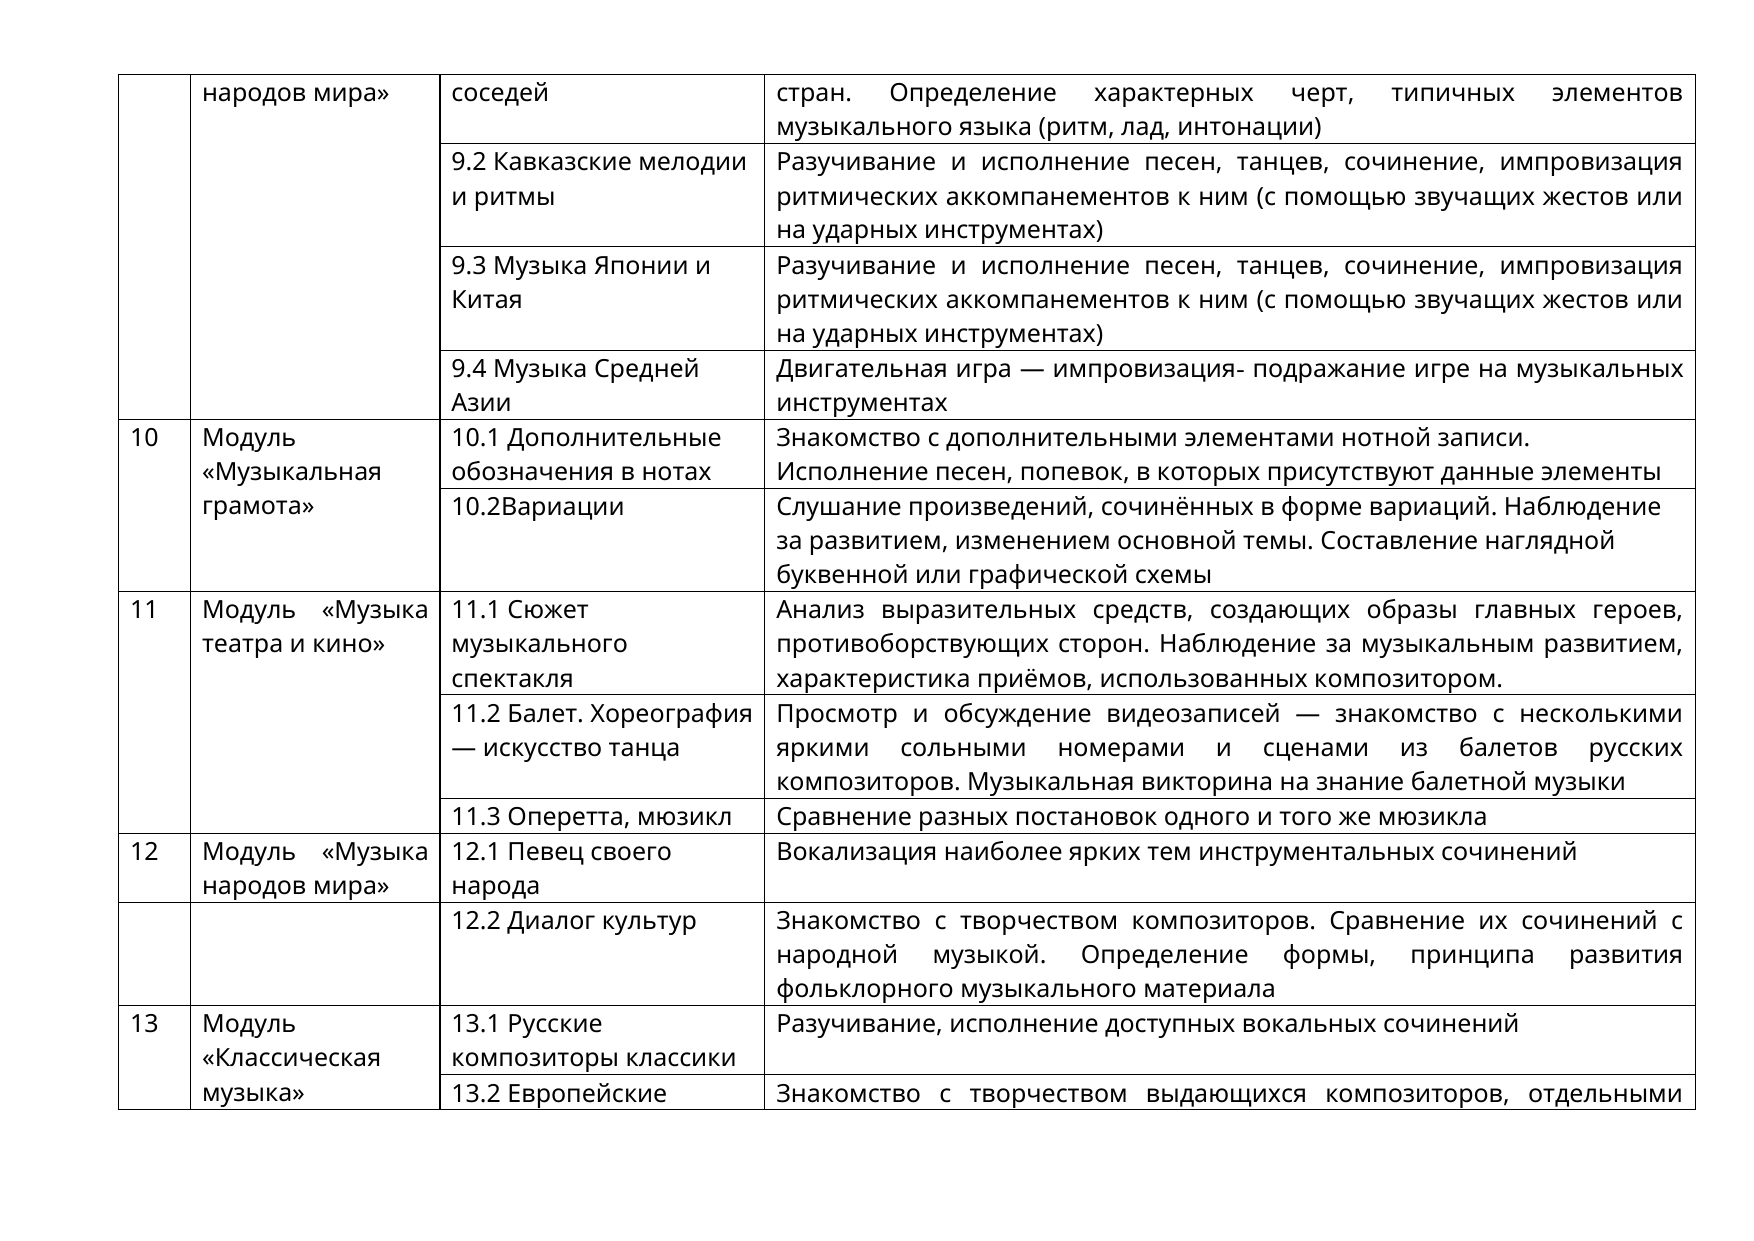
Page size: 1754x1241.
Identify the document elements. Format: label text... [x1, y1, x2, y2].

table_cell Знакомство с дополнительными элементами нотной записи. Исполнение песен, попевок, в которых присутствуют данные элементы [765, 420, 1695, 488]
table_cell 12.2 Диалог культур [441, 903, 764, 1005]
table_cell 13 [119, 1006, 190, 1109]
table_cell Разучивание и исполнение песен, танцев, сочинение, импровизация ритмических аккомпанементов к ним (с помощью звучащих жестов или на ударных инструментах) [765, 144, 1695, 246]
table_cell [765, 1075, 1695, 1109]
table_cell Разучивание и исполнение песен, танцев, сочинение, импровизация ритмических аккомпанементов к ним (с помощью звучащих жестов или на ударных инструментах) [765, 247, 1695, 349]
table_cell 9 [119, 75, 190, 419]
table_cell Модуль «Музыкальная грамота» [191, 420, 439, 591]
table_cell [191, 75, 439, 419]
table_cell [191, 903, 439, 1005]
table_cell 12.1 Певец своего народа [441, 834, 764, 902]
table_cell Разучивание, исполнение доступных вокальных сочинений [765, 1006, 1695, 1074]
table_cell 11.2 Балет. Хореография — искусство танца [441, 695, 764, 797]
table_cell 11.3 Оперетта, мюзикл [441, 799, 764, 833]
table_cell 12 [119, 834, 190, 902]
table_cell Просмотр и обсуждение видеозаписей — знакомство с несколькими яркими сольными номерами и сценами из балетов русских композиторов. Музыкальная викторина на знание балетной музыки [765, 695, 1695, 797]
table_cell [119, 903, 190, 1005]
table_cell 10.1 Дополнительные обозначения в нотах [441, 420, 764, 488]
table_cell 9.4 Музыка Средней Азии [441, 351, 764, 419]
table_cell Двигательная игра — импровизация‐ подражание игре на музыкальных инструментах [765, 351, 1695, 419]
table_cell 11 [119, 592, 190, 833]
table_cell Модуль «Музыка театра и кино» [191, 592, 439, 833]
table_cell 11.1 Сюжет музыкального спектакля [441, 592, 764, 694]
table_cell Модуль «Музыка народов мира» [191, 834, 439, 902]
table_cell Анализ выразительных средств, создающих образы главных героев, противоборствующих сторон. Наблюдение за музыкальным развитием, характеристика приёмов, использованных композитором. [765, 592, 1695, 694]
table_cell Знакомство с творчеством композиторов. Сравнение их сочинений с народной музыкой. Определение формы, принципа развития фольклорного музыкального материала [765, 903, 1695, 1005]
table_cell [441, 75, 764, 143]
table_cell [441, 1075, 764, 1109]
table_cell Сравнение разных постановок одного и того же мюзикла [765, 799, 1695, 833]
table_cell Модуль «Классическая музыка» [191, 1006, 439, 1109]
table_cell 10 [119, 420, 190, 591]
table_cell 9.2 Кавказские мелодии и ритмы [441, 144, 764, 246]
table_cell 9.3 Музыка Японии и Китая [441, 247, 764, 349]
table_cell Вокализация наиболее ярких тем инструментальных сочинений [765, 834, 1695, 902]
table_cell 13.1 Русские композиторы классики [441, 1006, 764, 1074]
table_cell Слушание произведений, сочинённых в форме вариаций. Наблюдение за развитием, изменением основной темы. Составление наглядной буквенной или графической схемы [765, 489, 1695, 591]
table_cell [765, 75, 1695, 143]
table_cell 10.2Вариации [441, 489, 764, 591]
